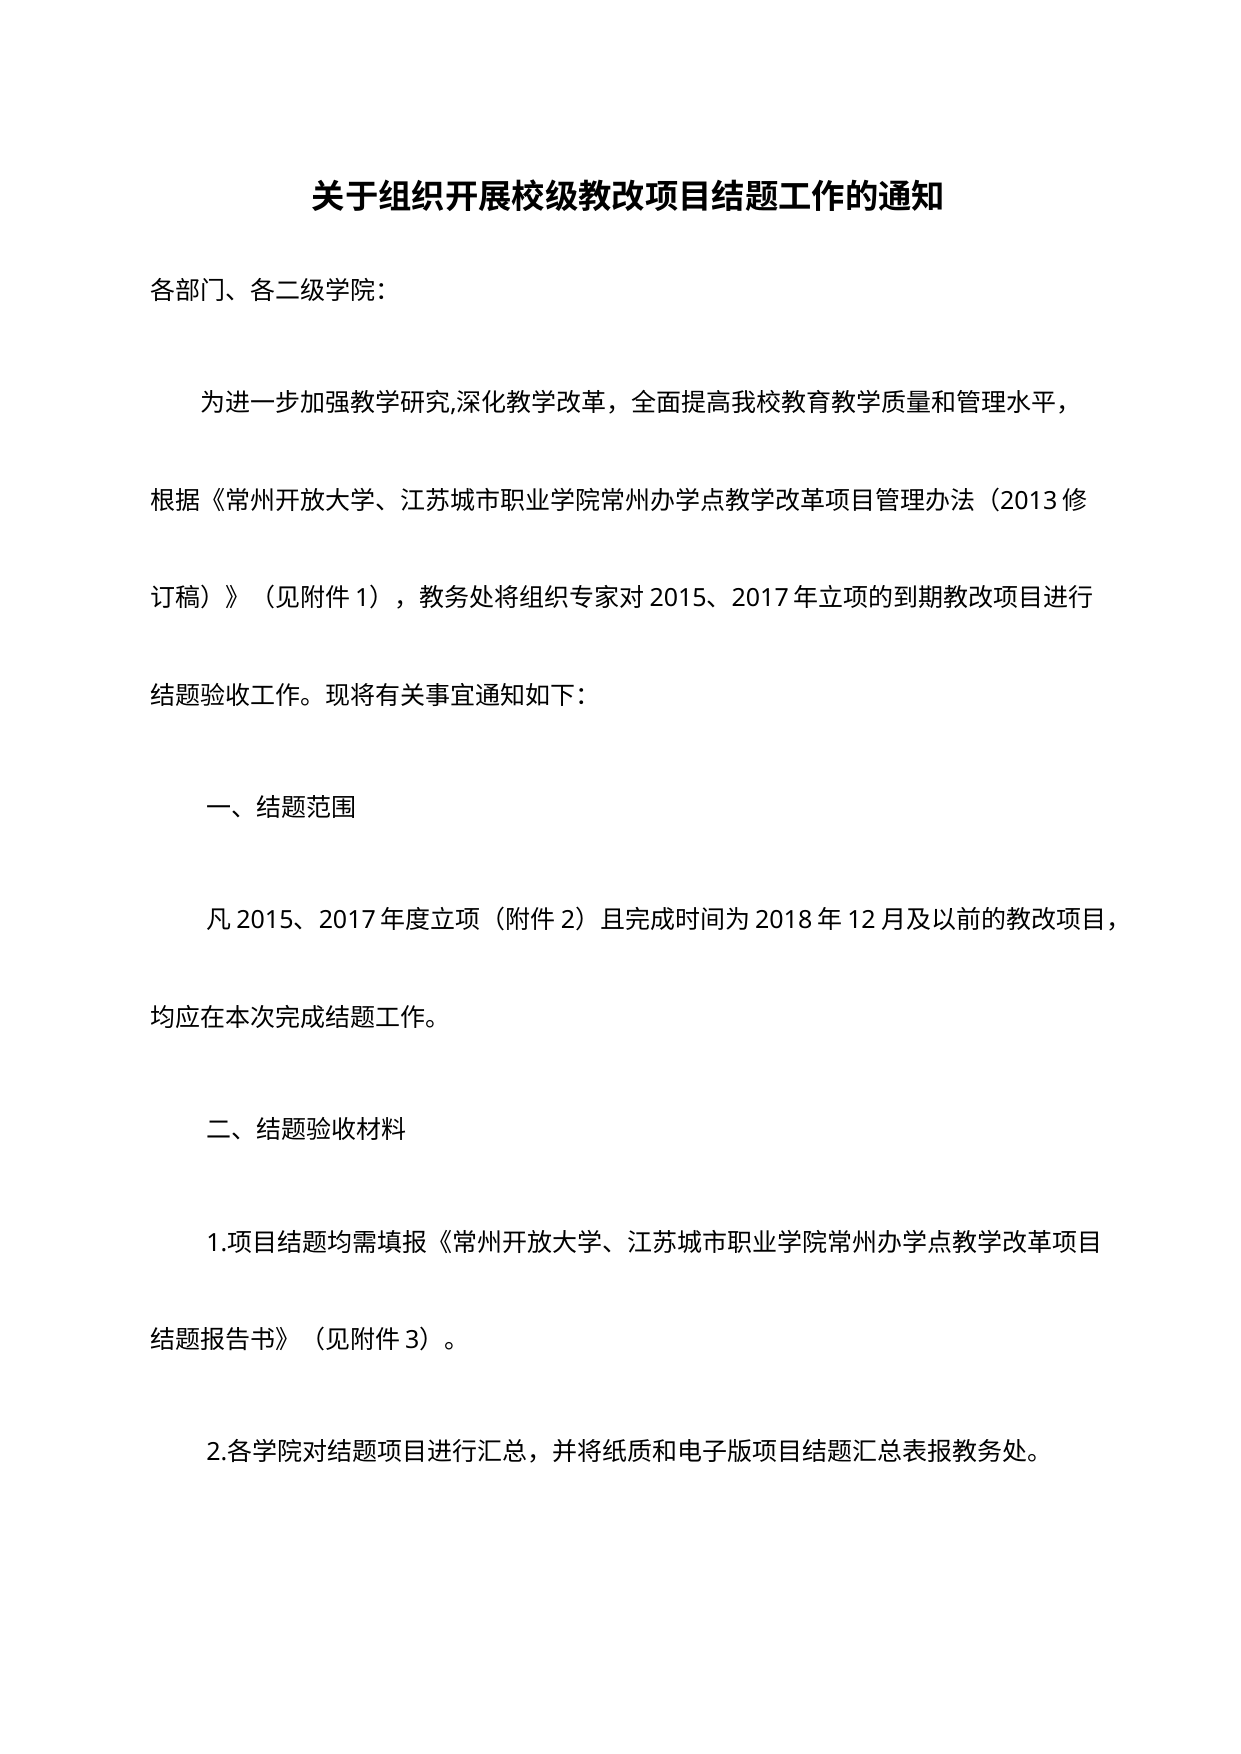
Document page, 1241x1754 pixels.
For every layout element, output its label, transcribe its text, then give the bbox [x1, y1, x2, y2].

text 2.各学院对结题项目进行汇总，并将纸质和电子版项目结题汇总表报教务处。 [150, 1417, 1106, 1482]
text 各部门、各二级学院： [150, 256, 1106, 321]
text 1.项目结题均需填报《常州开放大学、江苏城市职业学院常州办学点教学改革项目结题报告书》（见附件3）。 [150, 1208, 1106, 1370]
text 关于组织开展校级教改项目结题工作的通知 [150, 162, 1106, 227]
text 凡2015、2017年度立项（附件2）且完成时间为2018年12月及以前的教改项目，均应在本次完成结题工作。 [150, 886, 1106, 1048]
text 为进一步加强教学研究,深化教学改革，全面提高我校教育教学质量和管理水平，根据《常州开放大学、江苏城市职业学院常州办学点教学改革项目管理办法（2013修订稿）》（见附件1），教务处将组织专家对2015、2017年立项的到期教改项目进行结题验收工作。现将有关事宜通知如下： [150, 368, 1106, 726]
text 二、结题验收材料 [150, 1095, 1106, 1160]
text 一、结题范围 [150, 773, 1106, 838]
